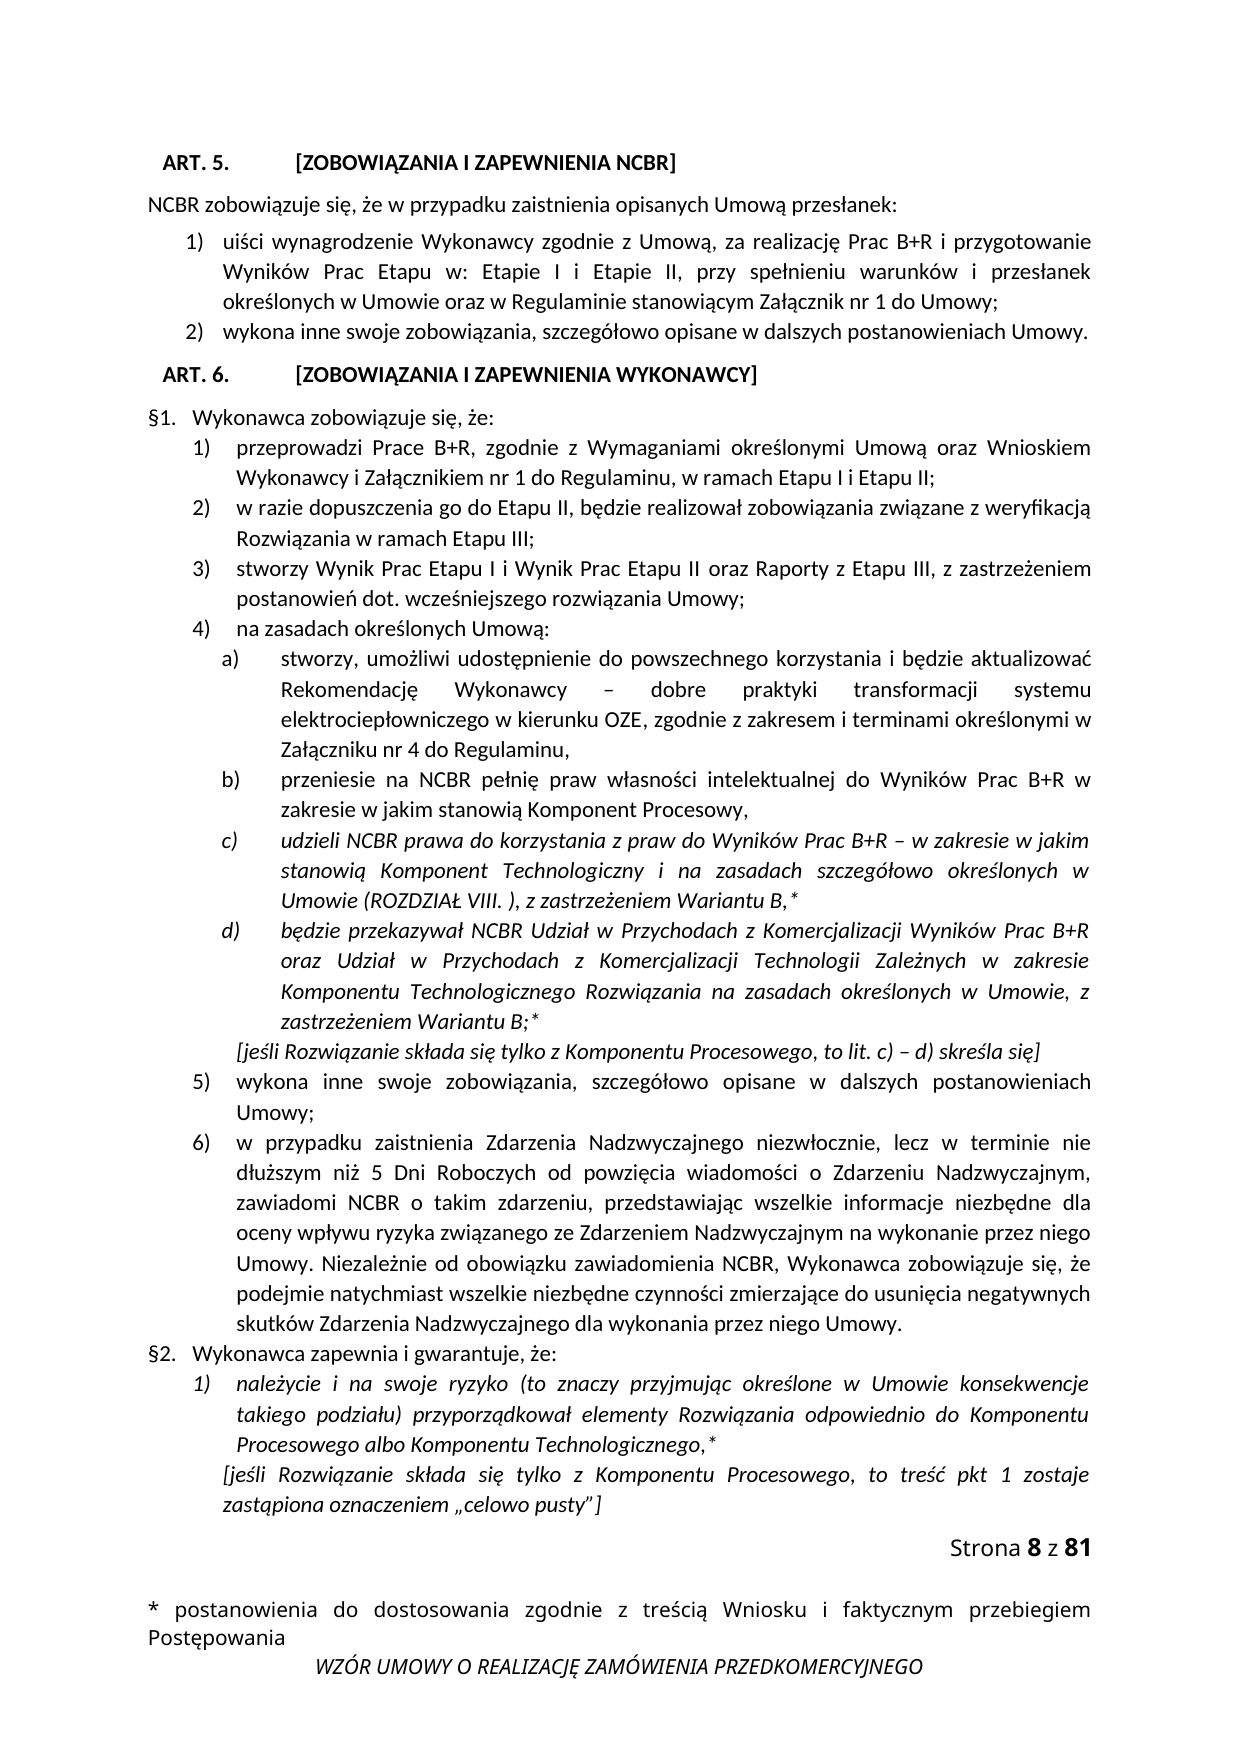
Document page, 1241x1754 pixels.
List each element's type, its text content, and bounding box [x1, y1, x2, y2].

list wykona inne swoje zobowiązania, szczegółowo opisane w dalszych postanowieniach Umowy; [192, 1067, 1093, 1126]
list przeniesie na NCBR pełnię praw własności intelektualnej do Wyników Prac B+R w zakresie w jakim stanowią Komponent Procesowy, [221, 765, 1093, 823]
text NCBR zobowiązuje się, że w przypadku zaistnienia opisanych Umową przesłanek: [148, 190, 1093, 218]
list Wykonawca zapewnia i gwarantuje, że: [148, 1339, 1093, 1367]
list na zasadach określonych Umową: [192, 614, 1093, 642]
list będzie przekazywał NCBR Udział w Przychodach z Komercjalizacji Wyników Prac B+R oraz Udział w Przychodach z Komercjalizacji Technologii Zależnych w zakresie Komponentu Technologicznego Rozwiązania na zasadach określonych w Umowie, z zastrzeżeniem Wariantu B;* [221, 916, 1093, 1035]
list należycie i na swoje ryzyko (to znaczy przyjmując określone w Umowie konsekwencje takiego podziału) przyporządkował elementy Rozwiązania odpowiednio do Komponentu Procesowego albo Komponentu Technologicznego,* [192, 1369, 1093, 1458]
list uiści wynagrodzenie Wykonawcy zgodnie z Umową, za realizację Prac B+R i przygotowanie Wyników Prac Etapu w: Etapie I i Etapie II, przy spełnieniu warunków i przesłanek określonych w Umowie oraz w Regulaminie stanowiącym Załącznik nr 1 do Umowy; [185, 227, 1093, 315]
list wykona inne swoje zobowiązania, szczegółowo opisane w dalszych postanowieniach Umowy. [185, 317, 1093, 345]
list stworzy, umożliwi udostępnienie do powszechnego korzystania i będzie aktualizować Rekomendację Wykonawcy – dobre praktyki transformacji systemu elektrociepłowniczego w kierunku OZE, zgodnie z zakresem i terminami określonymi w Załączniku nr 4 do Regulaminu, [221, 644, 1093, 763]
list [jeśli Rozwiązanie składa się tylko z Komponentu Procesowego, to lit. c) – d) skreśla się] [236, 1037, 1093, 1065]
subtitle [ZOBOWIĄZANIA I ZAPEWNIENIA NCBR] [148, 148, 1093, 176]
list w razie dopuszczenia go do Etapu II, będzie realizował zobowiązania związane z weryfikacją Rozwiązania w ramach Etapu III; [192, 493, 1093, 552]
list udzieli NCBR prawa do korzystania z praw do Wyników Prac B+R – w zakresie w jakim stanowią Komponent Technologiczny i na zasadach szczegółowo określonych w Umowie (ROZDZIAŁ VII. ), z zastrzeżeniem Wariantu B,* [221, 826, 1093, 914]
subtitle [ZOBOWIĄZANIA I ZAPEWNIENIA WYKONAWCY] [148, 360, 1093, 388]
list przeprowadzi Prace B+R, zgodnie z Wymaganiami określonymi Umową oraz Wnioskiem Wykonawcy i Załącznikiem nr 1 do Regulaminu, w ramach Etapu I i Etapu II; [192, 433, 1093, 491]
list Wykonawca zobowiązuje się, że: [148, 403, 1093, 431]
list [jeśli Rozwiązanie składa się tylko z Komponentu Procesowego, to treść pkt 1 zostaje zastąpiona oznaczeniem „celowo pusty”] [223, 1460, 1093, 1518]
list stworzy Wynik Prac Etapu I i Wynik Prac Etapu II oraz Raporty z Etapu III, z zastrzeżeniem postanowień dot. wcześniejszego rozwiązania Umowy; [192, 554, 1093, 612]
list w przypadku zaistnienia Zdarzenia Nadzwyczajnego niezwłocznie, lecz w terminie nie dłuższym niż 5 Dni Roboczych od powzięcia wiadomości o Zdarzeniu Nadzwyczajnym, zawiadomi NCBR o takim zdarzeniu, przedstawiając wszelkie informacje niezbędne dla oceny wpływu ryzyka związanego ze Zdarzeniem Nadzwyczajnym na wykonanie przez niego Umowy. Niezależnie od obowiązku zawiadomienia NCBR, Wykonawca zobowiązuje się, że podejmie natychmiast wszelkie niezbędne czynności zmierzające do usunięcia negatywnych skutków Zdarzenia Nadzwyczajnego dla wykonania przez niego Umowy. [192, 1128, 1093, 1337]
